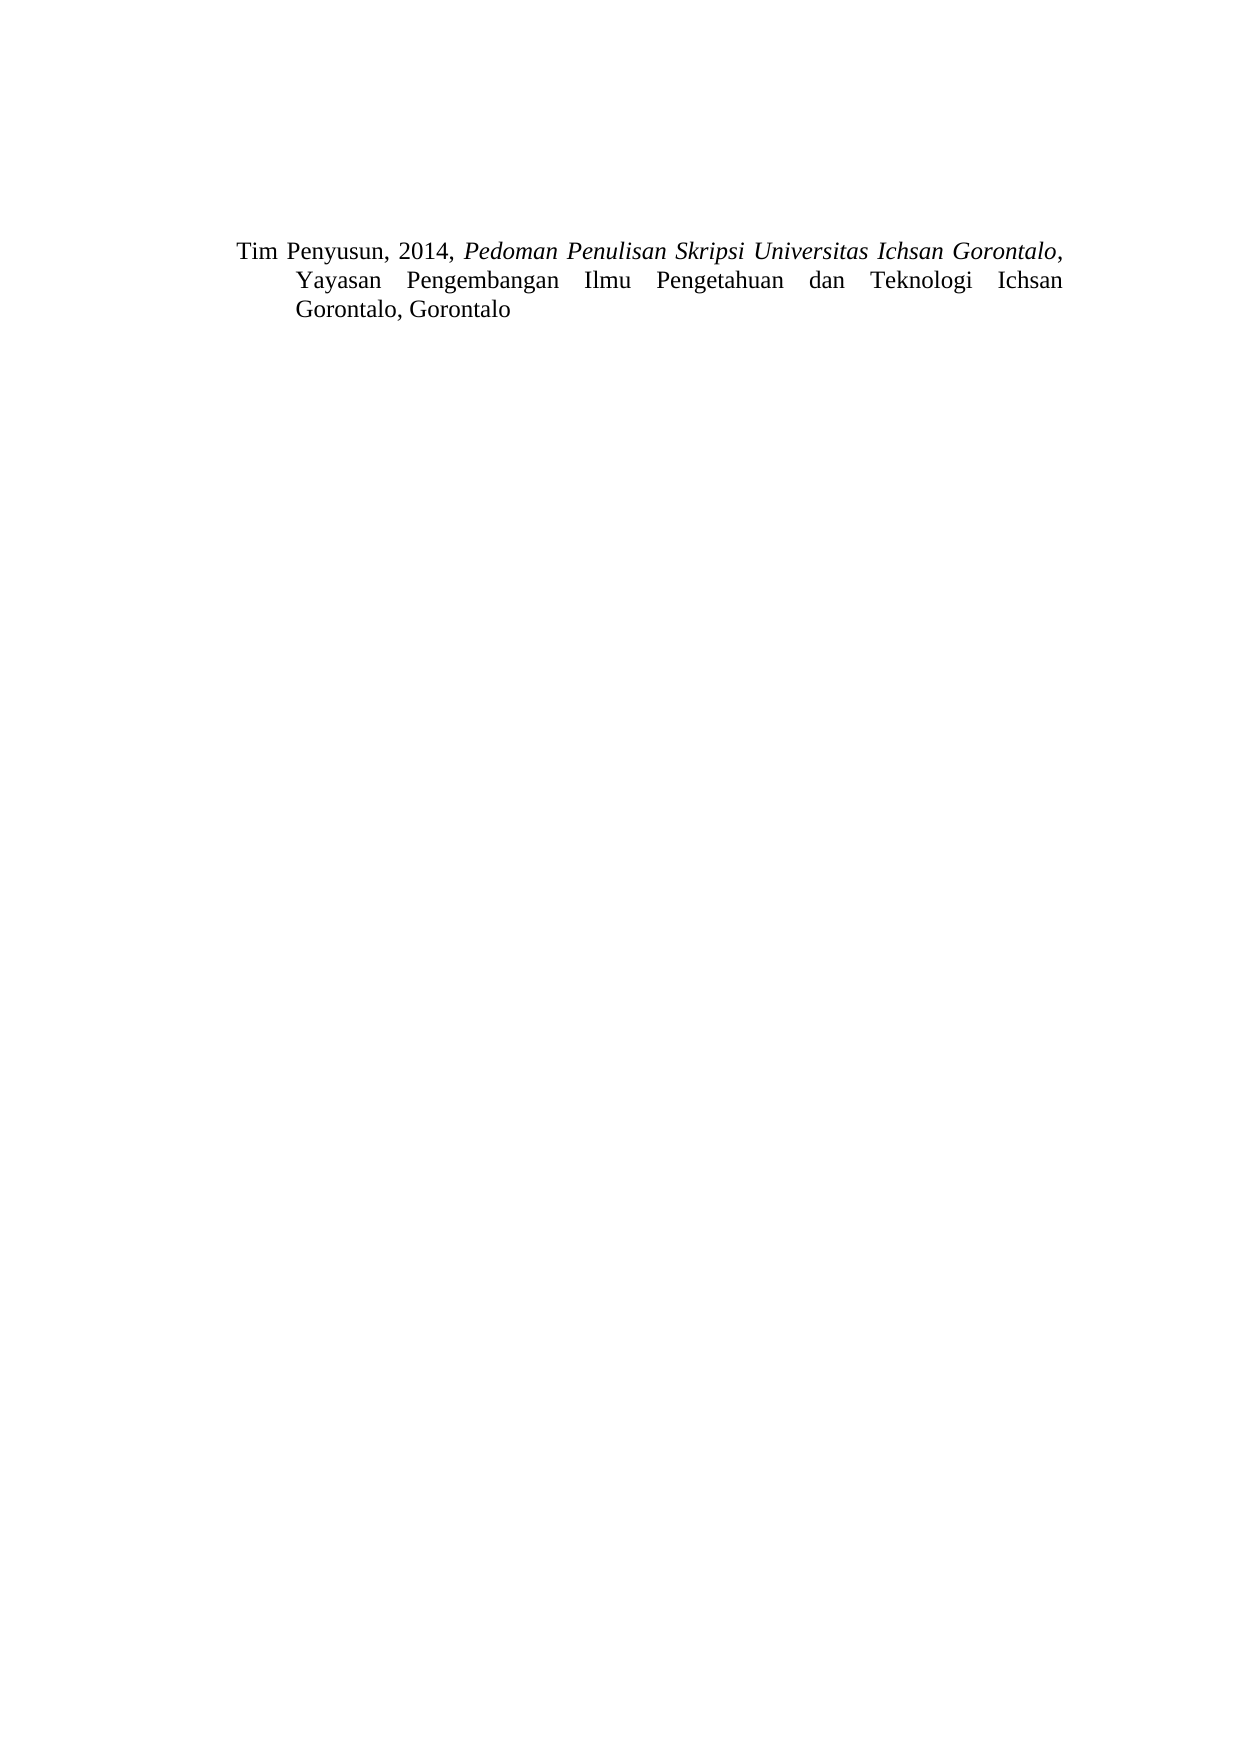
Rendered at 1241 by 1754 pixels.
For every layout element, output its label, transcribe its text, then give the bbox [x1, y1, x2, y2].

text Tim Penyusun, 2014, Pedoman Penulisan Skripsi Universitas Ichsan Gorontalo, Yayasan Pengembangan Ilmu Pengetahuan dan Teknologi Ichsan Gorontalo, Gorontalo [236, 236, 1063, 322]
